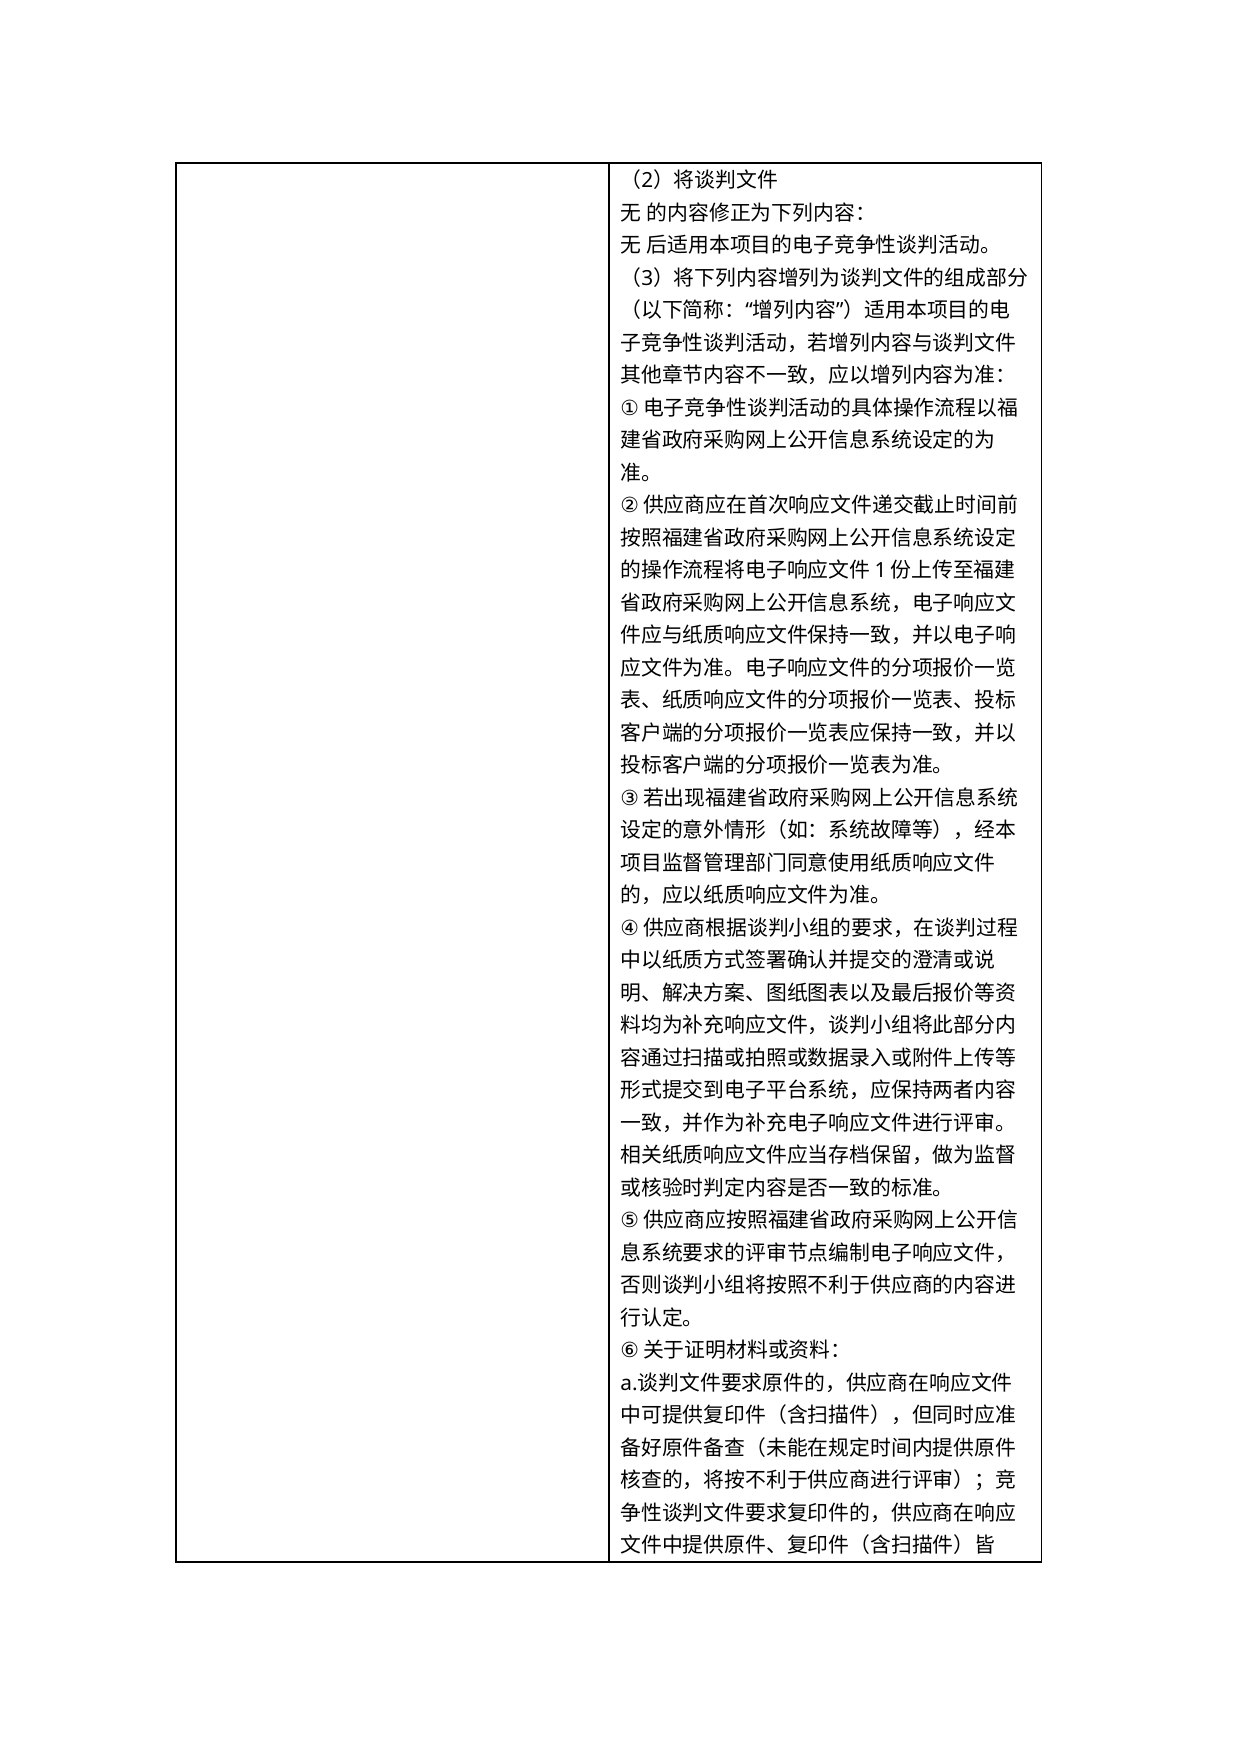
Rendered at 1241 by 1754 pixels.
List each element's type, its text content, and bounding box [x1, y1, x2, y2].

table_cell 1 [177, 164, 608, 1561]
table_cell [610, 164, 1041, 1561]
